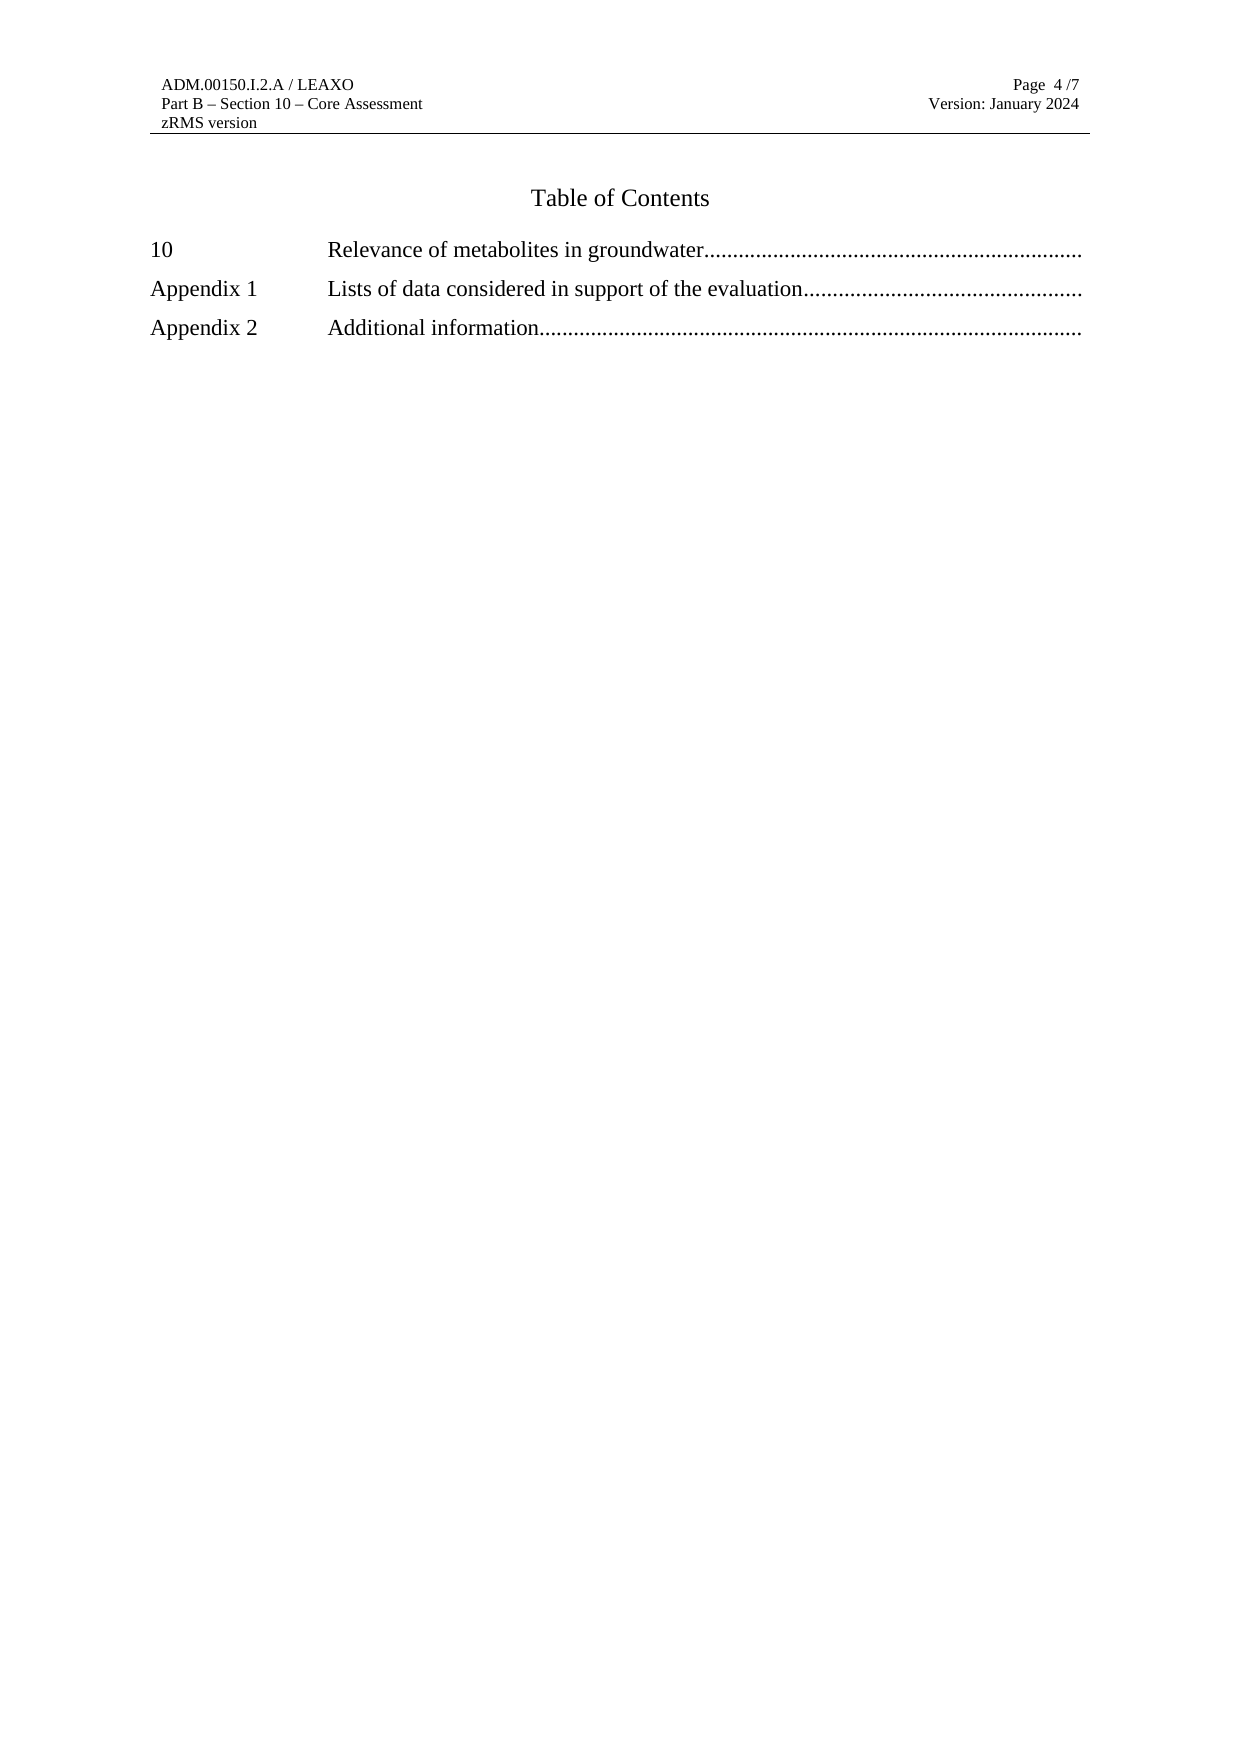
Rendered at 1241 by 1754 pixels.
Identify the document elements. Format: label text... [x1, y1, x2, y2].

text Appendix 2 Additional information 6 [150, 314, 1031, 340]
text 10 Relevance of metabolites in groundwater 4 [150, 236, 1031, 263]
subtitle Table of Contents [150, 183, 1090, 211]
text Appendix 1 Lists of data considered in support of the evaluation 5 [150, 275, 1031, 302]
